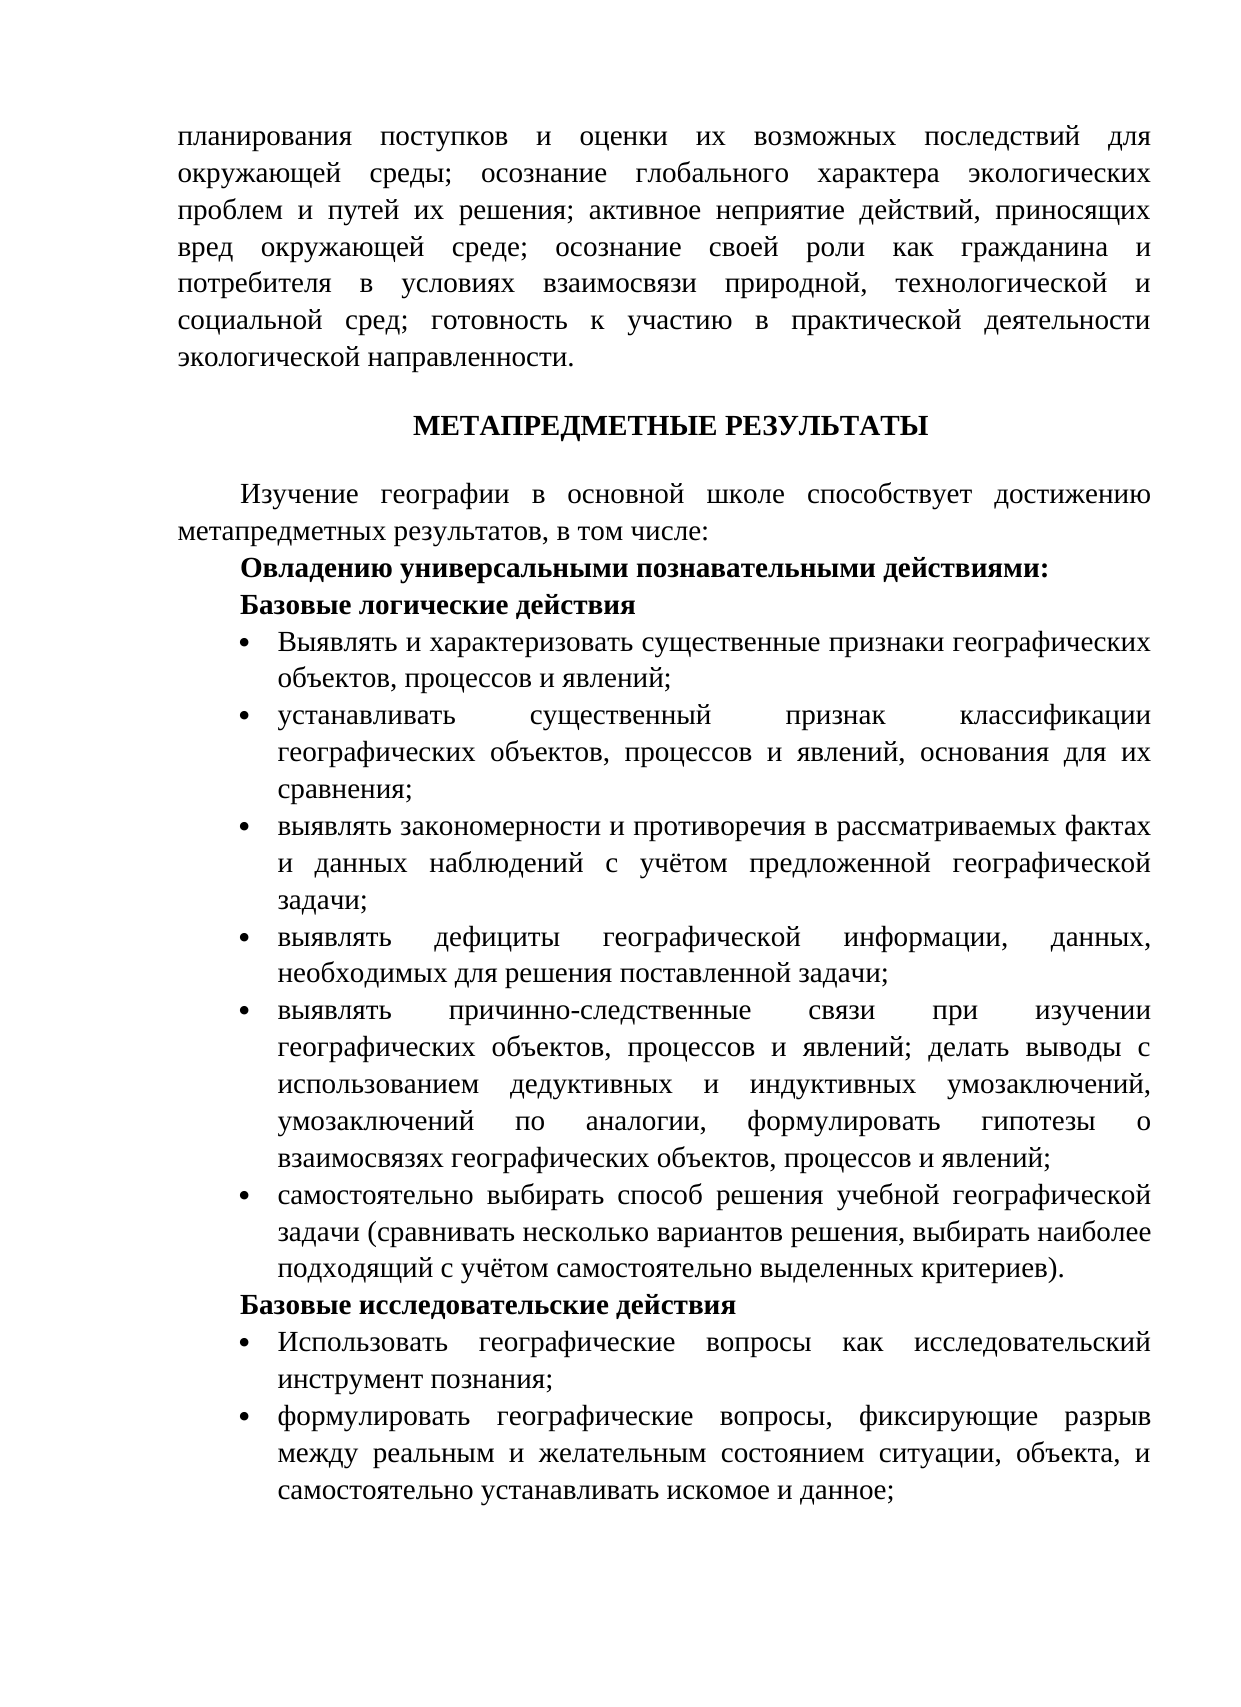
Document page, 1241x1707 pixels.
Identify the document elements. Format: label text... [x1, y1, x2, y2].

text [177, 118, 1152, 373]
list Использовать географические вопросы как исследовательский инструмент познания; [240, 1324, 1152, 1395]
text МЕТАПРЕДМЕТНЫЕ РЕЗУЛЬТАТЫ [190, 408, 1152, 441]
text Изучение географии в основной школе способствует достижению метапредметных результатов, в том числе: [177, 476, 1152, 547]
list самостоятельно выбирать способ решения учебной географической задачи (сравнивать несколько вариантов решения, выбирать наиболее подходящий с учётом самостоятельно выделенных критериев). [240, 1177, 1152, 1284]
list Выявлять и характеризовать существенные признаки географических объектов, процессов и явлений; [240, 624, 1152, 694]
list выявлять дефициты географической информации, данных, необходимых для решения поставленной задачи; [240, 919, 1152, 989]
text Базовые исследовательские действия [177, 1287, 1152, 1321]
list формулировать географические вопросы, фиксирующие разрыв между реальным и желательным состоянием ситуации, объекта, и самостоятельно устанавливать искомое и данное; [240, 1398, 1152, 1505]
text Базовые логические действия [177, 587, 1152, 620]
list устанавливать существенный признак классификации географических объектов, процессов и явлений, основания для их сравнения; [240, 697, 1152, 805]
text Овладению универсальными познавательными действиями: [177, 550, 1152, 583]
list выявлять причинно-следственные связи при изучении географических объектов, процессов и явлений; делать выводы с использованием дедуктивных и индуктивных умозаключений, умозаключений по аналогии, формулировать гипотезы о взаимосвязях географических объектов, процессов и явлений; [240, 992, 1152, 1173]
list выявлять закономерности и противоречия в рассматриваемых фактах и данных наблюдений с учётом предложенной географической задачи; [240, 808, 1152, 915]
